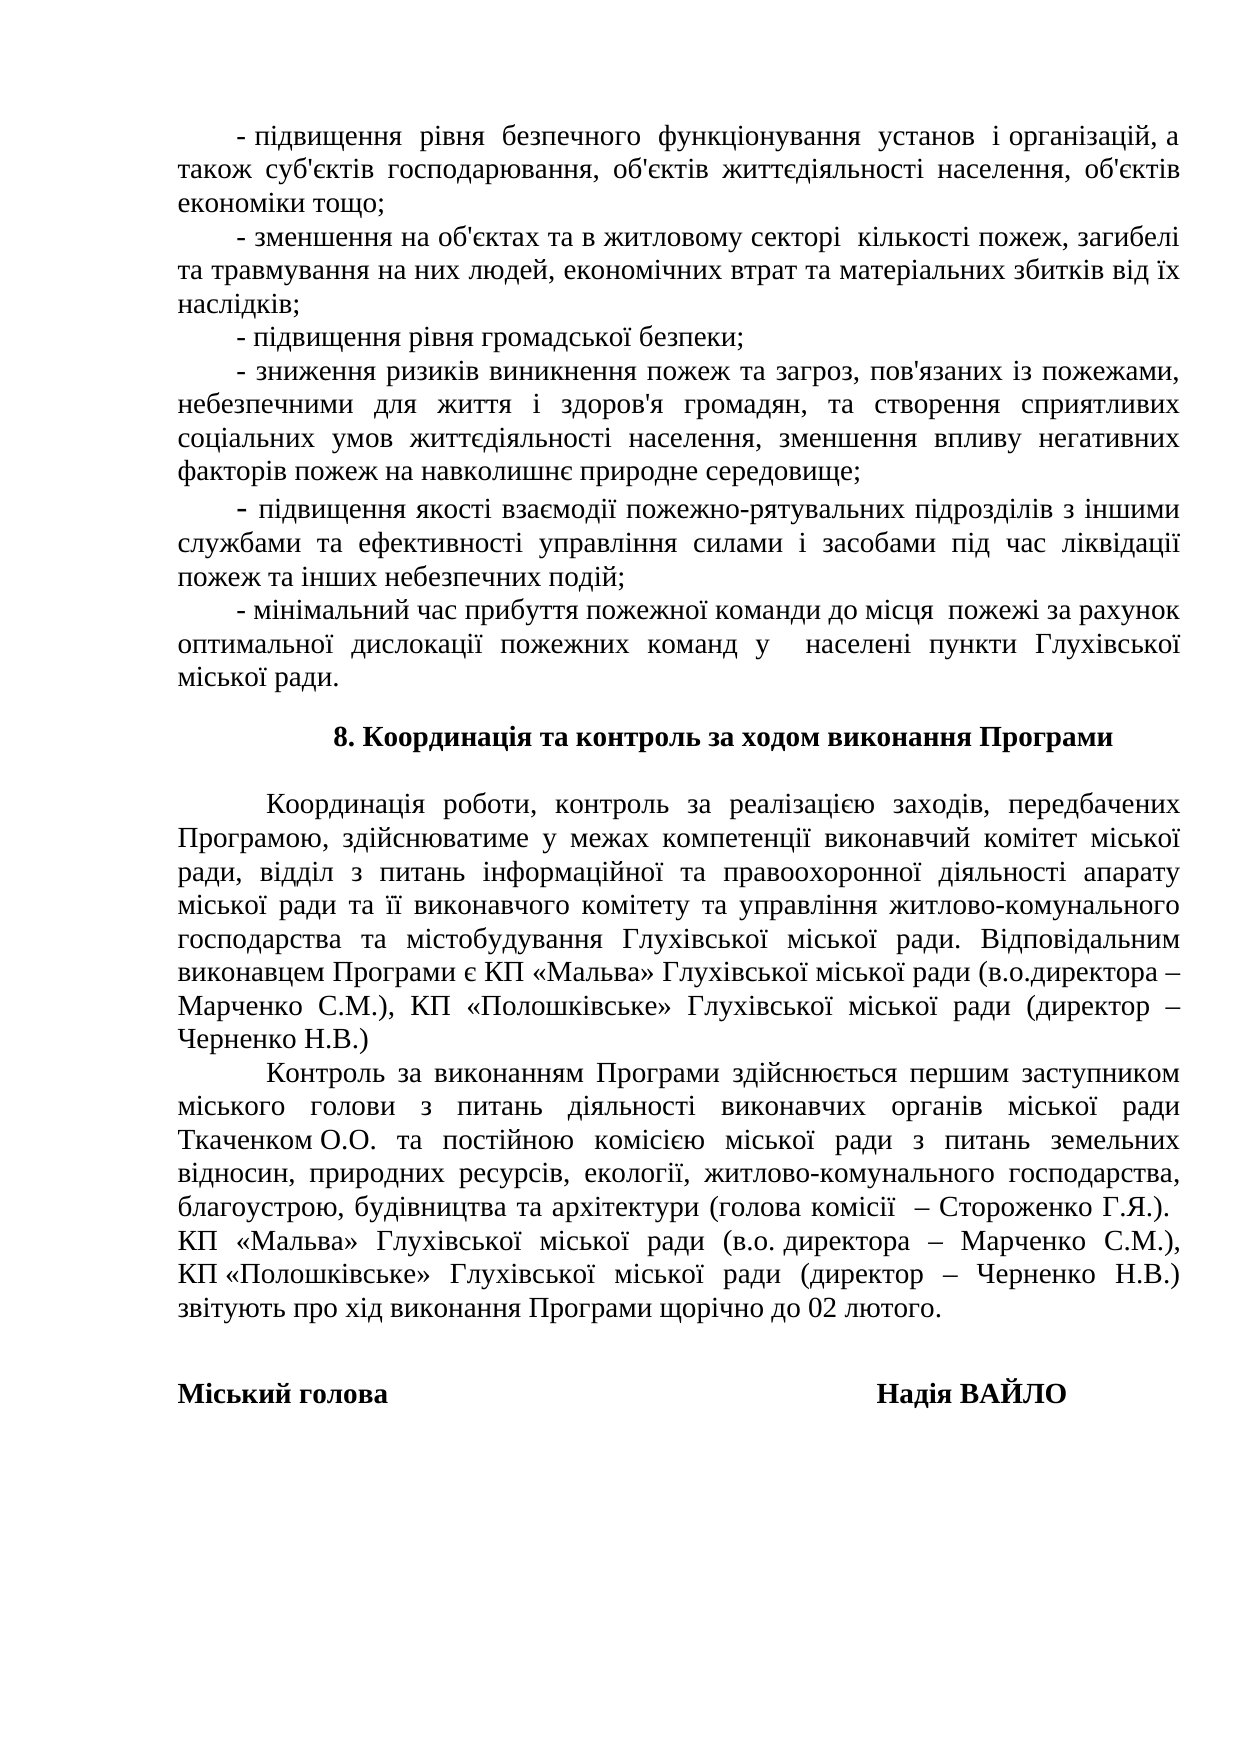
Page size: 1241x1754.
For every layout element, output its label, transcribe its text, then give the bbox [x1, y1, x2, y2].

text - підвищення якості взаємодії пожежно-рятувальних підрозділів з іншими службами та ефективності управління силами і засобами під час ліквідації пожеж та інших небезпечних подій; [177, 487, 1181, 592]
text Контроль за виконанням Програми здійснюється першим заступником міського голови з питань діяльності виконавчих органів міської ради Ткаченком О.О. та постійною комісією міської ради з питань земельних відносин, природних ресурсів, екології, житлово-комунального господарства, благоустрою, будівництва та архітектури (голова комісії – Стороженко Г.Я.). КП «Мальва» Глухівської міської ради (в.о. директора – Марченко С.М.), КП «Полошківське» Глухівської міської ради (директор – Черненко Н.В.) звітують про хід виконання Програми щорічно до 02 лютого. [177, 1055, 1181, 1323]
text - зниження ризиків виникнення пожеж та загроз, пов'язаних із пожежами, небезпечними для життя і здоров'я громадян, та створення сприятливих соціальних умов життєдіяльності населення, зменшення впливу негативних факторів пожеж на навколишнє природне середовище; [177, 353, 1181, 487]
text - мінімальний час прибуття пожежної команди до місця пожежі за рахунок оптимальної дислокації пожежних команд у населені пункти Глухівської міської ради. [177, 592, 1181, 693]
text Координація роботи, контроль за реалізацією заходів, передбачених Програмою, здійснюватиме у межах компетенції виконавчий комітет міської ради, відділ з питань інформаційної та правоохоронної діяльності апарату міської ради та її виконавчого комітету та управління житлово-комунального господарства та містобудування Глухівської міської ради. Відповідальним виконавцем Програми є КП «Мальва» Глухівської міської ради (в.о.директора – Марченко С.М.), КП «Полошківське» Глухівської міської ради (директор – Черненко Н.В.) [177, 787, 1181, 1055]
text 8. Координація та контроль за ходом виконання Програми [177, 719, 1181, 753]
text Міський голова Надія ВАЙЛО [177, 1376, 1181, 1443]
text - підвищення рівня безпечного функціонування установ і організацій, а також суб'єктів господарювання, об'єктів життєдіяльності населення, об'єктів економіки тощо; [177, 118, 1181, 219]
text - зменшення на об'єктах та в житловому секторі кількості пожеж, загибелі та травмування на них людей, економічних втрат та матеріальних збитків від їх наслідків; [177, 219, 1181, 319]
text - підвищення рівня громадської безпеки; [177, 319, 1181, 353]
